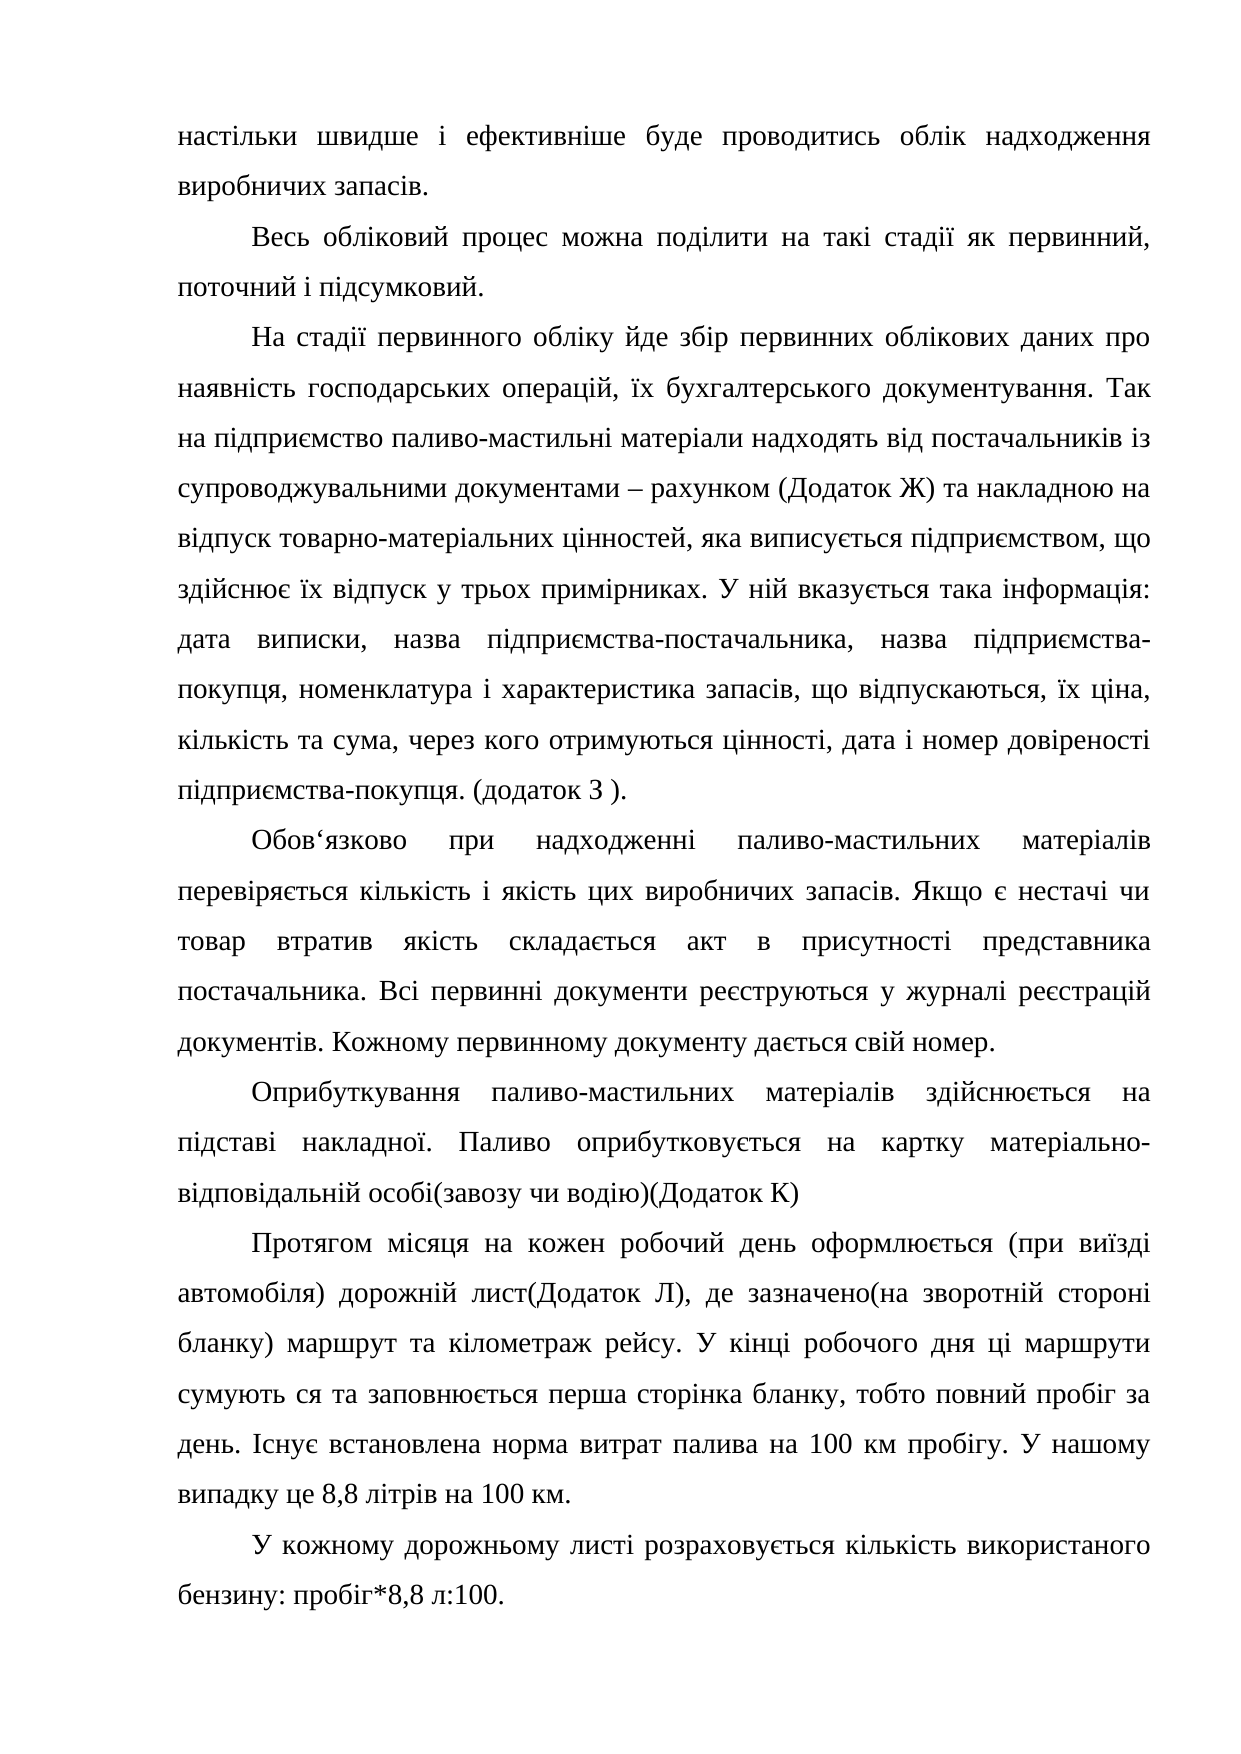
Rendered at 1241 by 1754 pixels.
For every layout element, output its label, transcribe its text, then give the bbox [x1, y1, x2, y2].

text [177, 118, 1152, 202]
text На стадії первинного обліку йде збір первинних облікових даних про наявність господарських операцій, їх бухгалтерського документування. Так на підприємство паливо-мастильні матеріали надходять від постачальників із супроводжувальними документами – рахунком (Додаток Ж) та накладною на відпуск товарно-матеріальних цінностей, яка виписується підприємством, що здійснює їх відпуск у трьох примірниках. У ній вказується така інформація: дата виписки, назва підприємства-постачальника, назва підприємства-покупця, номенклатура і характеристика запасів, що відпускаються, їх ціна, кількість та сума, через кого отримуються цінності, дата і номер довіреності підприємства-покупця. (додаток З ). [177, 319, 1152, 806]
text Весь обліковий процес можна поділити на такі стадії як первинний, поточний і підсумковий. [177, 219, 1152, 303]
text Оприбуткування паливо-мастильних матеріалів здійснюється на підставі накладної. Паливо оприбутковується на картку матеріально-відповідальній особі(завозу чи водію)(Додаток К) [177, 1074, 1152, 1208]
text У кожному дорожньому листі розраховується кількість використаного бензину: пробіг*8,8 л:100. [177, 1527, 1152, 1611]
text Протягом місяця на кожен робочий день оформлюється (при виїзді автомобіля) дорожній лист(Додаток Л), де зазначено(на зворотній стороні бланку) маршрут та кілометраж рейсу. У кінці робочого дня ці маршрути сумують ся та заповнюється перша сторінка бланку, тобто повний пробіг за день. Існує встановлена норма витрат палива на пробігу. У нашому випадку це 8,8 літрів на . [177, 1225, 1152, 1510]
text Обов‘язково при надходженні паливо-мастильних матеріалів перевіряється кількість і якість цих виробничих запасів. Якщо є нестачі чи товар втратив якість складається акт в присутності представника постачальника. Всі первинні документи реєструються у журналі реєстрацій документів. Кожному первинному документу дається свій номер. [177, 822, 1152, 1057]
